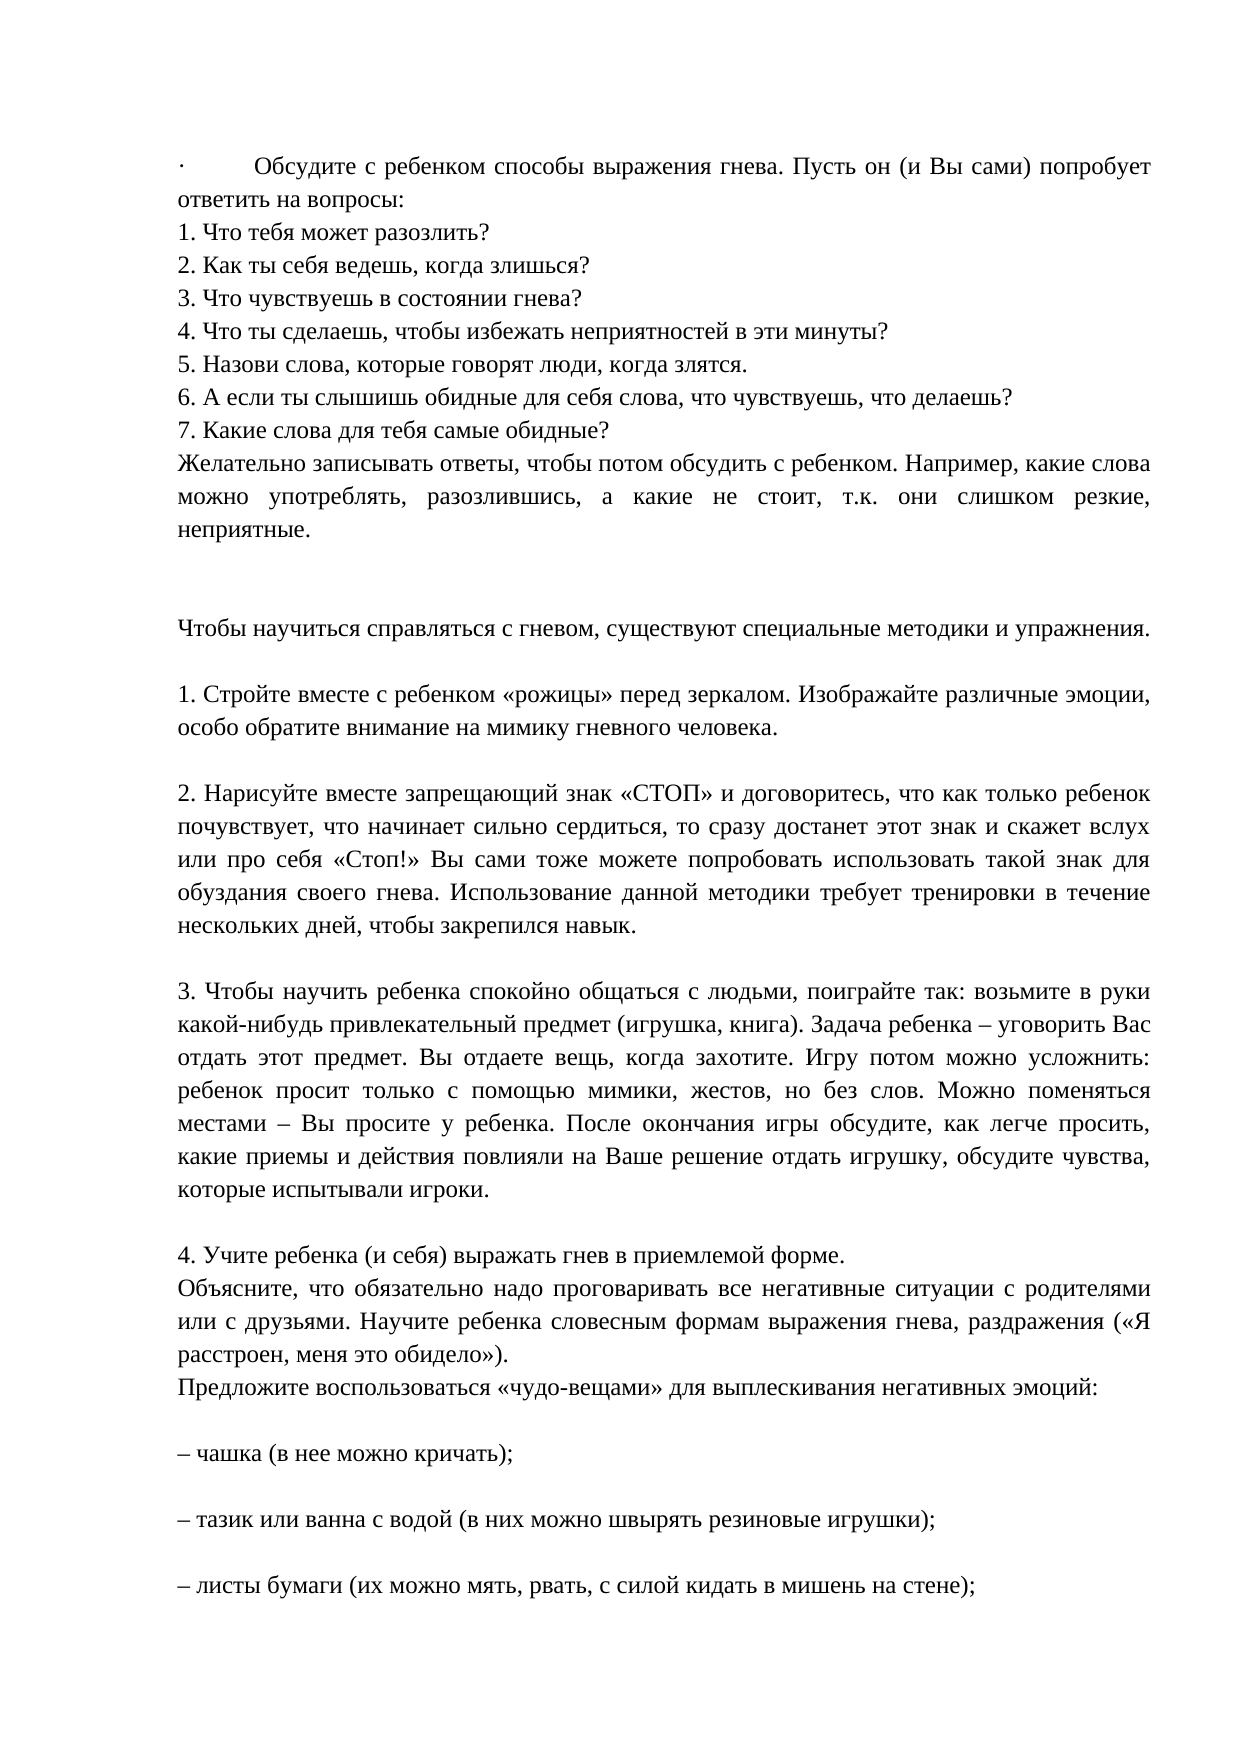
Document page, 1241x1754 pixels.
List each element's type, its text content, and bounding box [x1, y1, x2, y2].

text – тазик или ванна с водой (в них можно швырять резиновые игрушки); [177, 1504, 1152, 1533]
text 5. Назови слова, которые говорят люди, когда злятся. [177, 349, 1152, 378]
text Предложите воспользоваться «чудо-вещами» для выплескивания негативных эмоций: [177, 1372, 1152, 1401]
text · Обсудите с ребенком способы выражения гнева. Пусть он (и Вы сами) попробует ответить на вопросы: [177, 151, 1152, 213]
text 6. А если ты слышишь обидные для себя слова, что чувствуешь, что делаешь? [177, 382, 1152, 411]
text 4. Что ты сделаешь, чтобы избежать неприятностей в эти минуты? [177, 316, 1152, 345]
text 3. Что чувствуешь в состоянии гнева? [177, 283, 1152, 312]
text Чтобы научиться справляться с гневом, существуют специальные методики и упражнения. [177, 613, 1152, 641]
text – чашка (в нее можно кричать); [177, 1438, 1152, 1467]
text Объясните, что обязательно надо проговаривать все негативные ситуации с родителями или с друзьями. Научите ребенка словесным формам выражения гнева, раздражения («Я расстроен, меня это обидело»). [177, 1273, 1152, 1368]
text 4. Учите ребенка (и себя) выражать гнев в приемлемой форме. [177, 1240, 1152, 1269]
text 1. Стройте вместе с ребенком «рожицы» перед зеркалом. Изображайте различные эмоции, особо обратите внимание на мимику гневного человека. [177, 679, 1152, 741]
text – листы бумаги (их можно мять, рвать, с силой кидать в мишень на стене); [177, 1570, 1152, 1599]
text 1. Что тебя может разозлить? [177, 217, 1152, 246]
text 2. Нарисуйте вместе запрещающий знак «СТОП» и договоритесь, что как только ребенок почувствует, что начинает сильно сердиться, то сразу достанет этот знак и скажет вслух или про себя «Стоп!» Вы сами тоже можете попробовать использовать такой знак для обуздания своего гнева. Использование данной методики требует тренировки в течение нескольких дней, чтобы закрепился навык. [177, 778, 1152, 939]
text 7. Какие слова для тебя самые обидные? [177, 415, 1152, 444]
text 2. Как ты себя ведешь, когда злишься? [177, 250, 1152, 279]
text Желательно записывать ответы, чтобы потом обсудить с ребенком. Например, какие слова можно употреблять, разозлившись, а какие не стоит, т.к. они слишком резкие, неприятные. [177, 448, 1152, 543]
text 3. Чтобы научить ребенка спокойно общаться с людьми, поиграйте так: возьмите в руки какой-нибудь привлекательный предмет (игрушка, книга). Задача ребенка – уговорить Вас отдать этот предмет. Вы отдаете вещь, когда захотите. Игру потом можно усложнить: ребенок просит только с помощью мимики, жестов, но без слов. Можно поменяться местами – Вы просите у ребенка. После окончания игры обсудите, как легче просить, какие приемы и действия повлияли на Ваше решение отдать игрушку, обсудите чувства, которые испытывали игроки. [177, 976, 1152, 1203]
